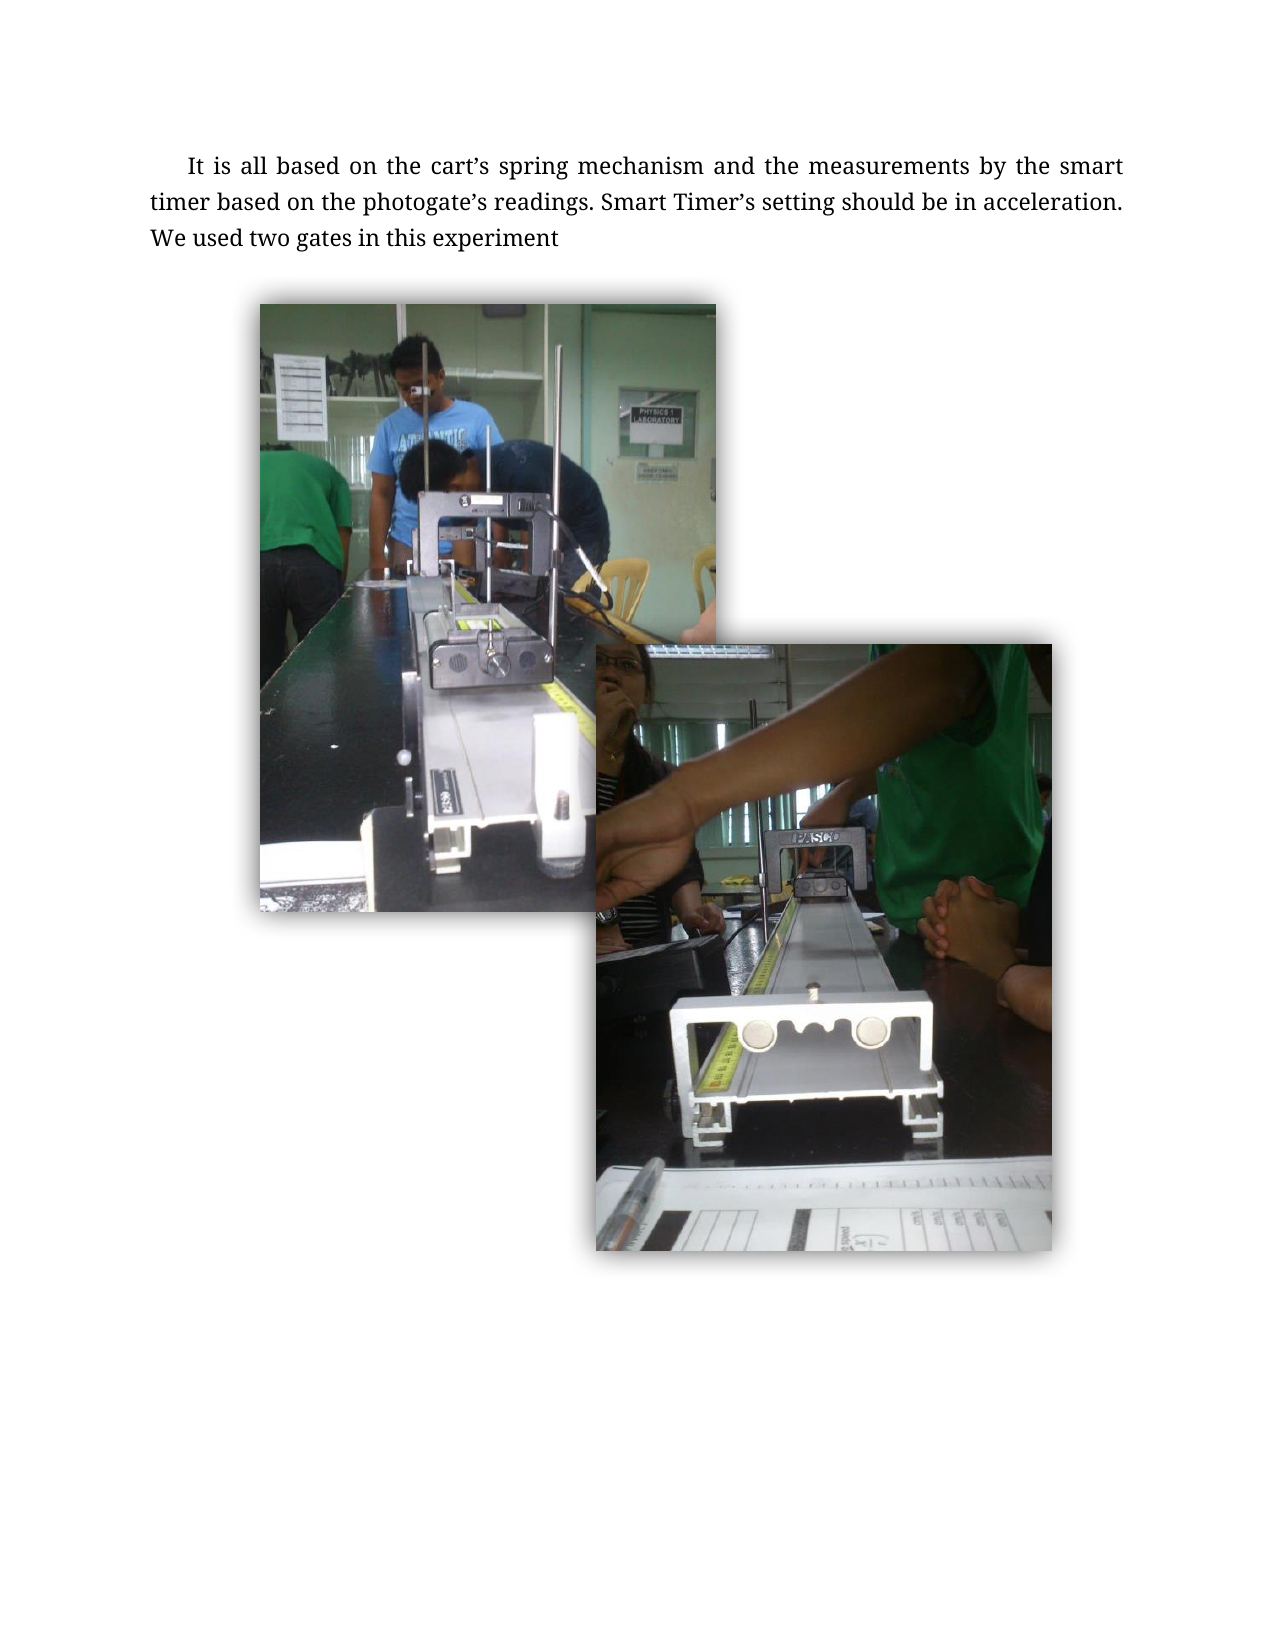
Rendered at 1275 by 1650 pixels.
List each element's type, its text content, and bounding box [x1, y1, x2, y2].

text It is all based on the cart’s spring mechanism and the measurements by the smart timer based on the photogate’s readings. Smart Timer’s setting should be in acceleration. We used two gates in this experiment [150, 150, 1125, 253]
picture [260, 304, 1052, 1251]
